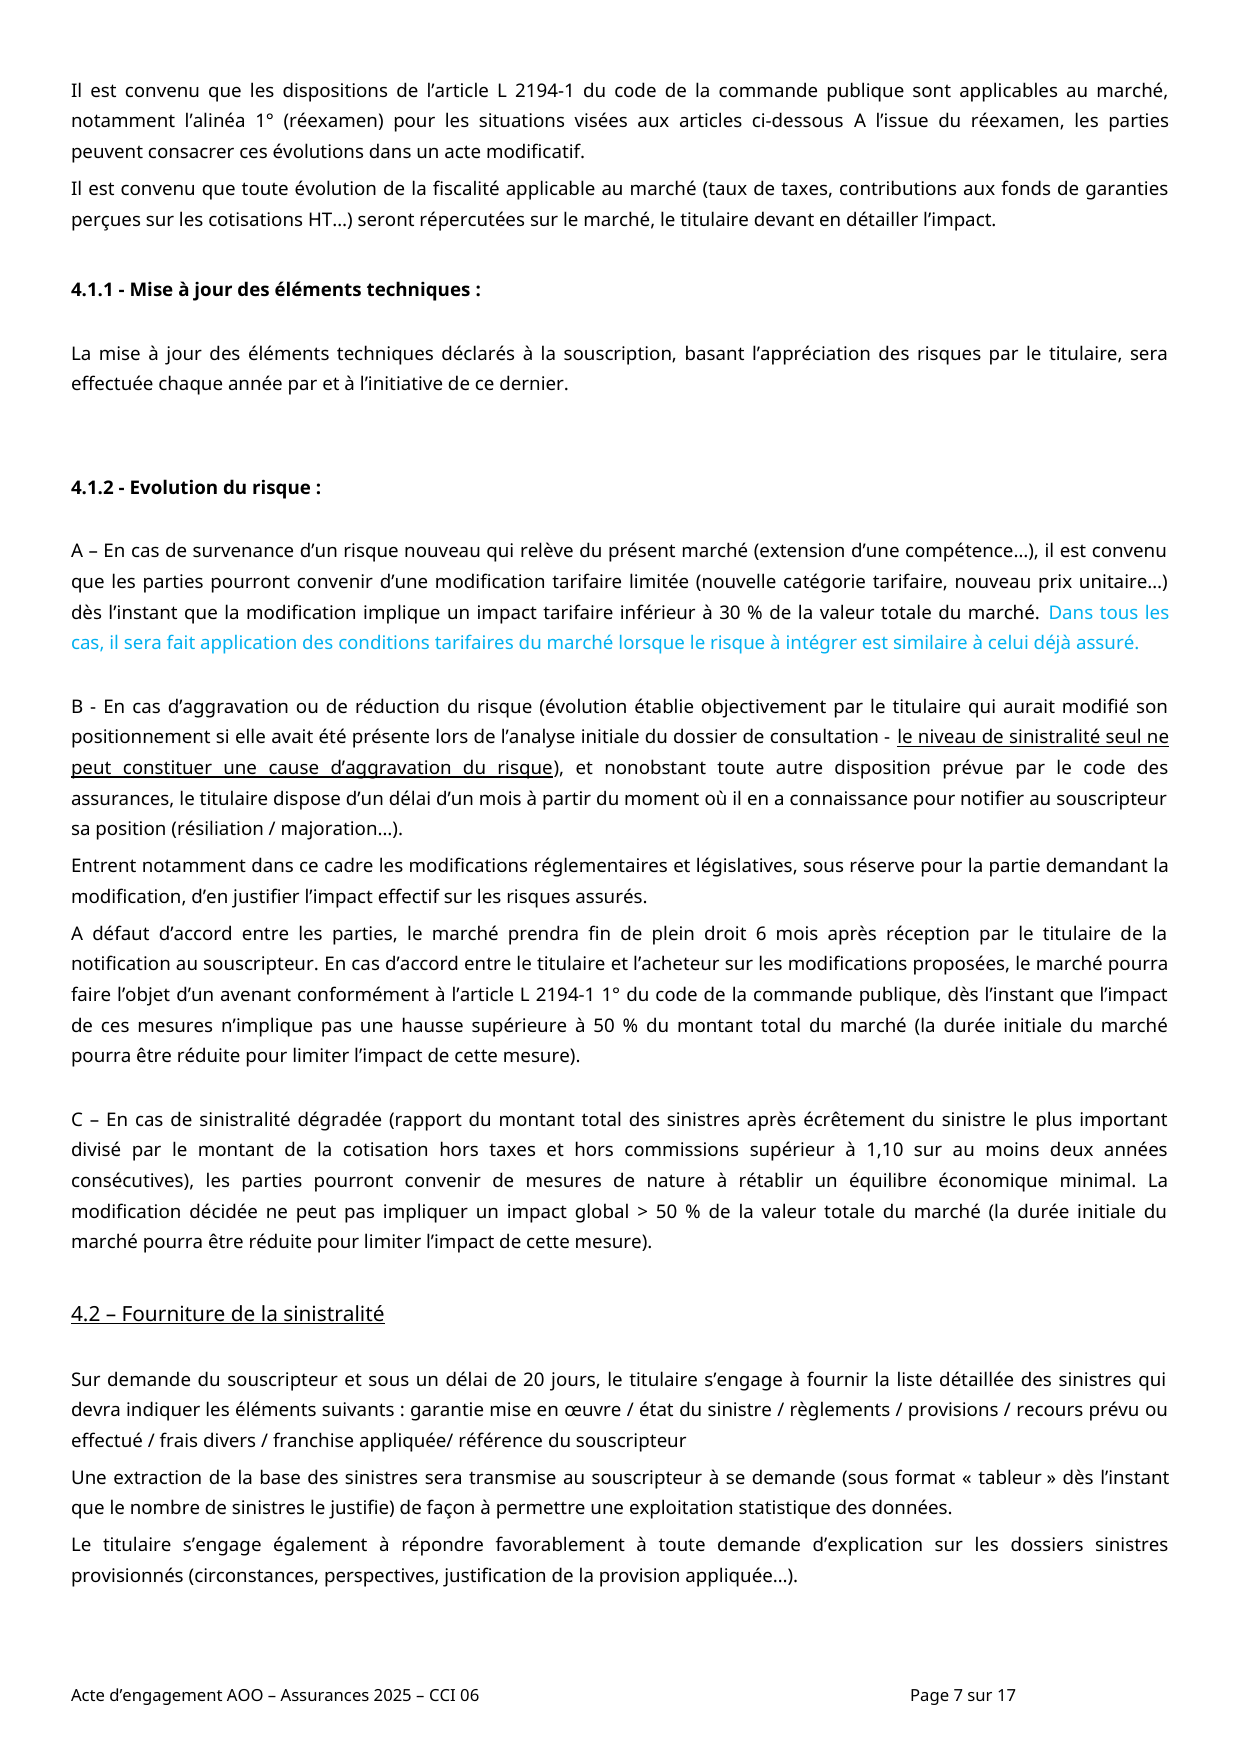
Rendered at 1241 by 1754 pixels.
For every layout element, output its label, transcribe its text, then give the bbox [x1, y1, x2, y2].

text La mise à jour des éléments techniques déclarés à la souscription, basant l’appréciation des risques par le titulaire, sera effectuée chaque année par et à l’initiative de ce dernier. [71, 340, 1169, 396]
text 4.1.1 - Mise à jour des éléments techniques : [71, 276, 1169, 302]
text C – En cas de sinistralité dégradée (rapport du montant total des sinistres après écrêtement du sinistre le plus important divisé par le montant de la cotisation hors taxes et hors commissions supérieur à 1,10 sur au moins deux années consécutives), les parties pourront convenir de mesures de nature à rétablir un équilibre économique minimal. La modification décidée ne peut pas impliquer un impact global > 50 % de la valeur totale du marché (la durée initiale du marché pourra être réduite pour limiter l’impact de cette mesure). [71, 1106, 1169, 1254]
text Il est convenu que les dispositions de l’article L 2194-1 du code de la commande publique sont applicables au marché, notamment l’alinéa 1° (réexamen) pour les situations visées aux articles ci-dessous A l’issue du réexamen, les parties peuvent consacrer ces évolutions dans un acte modificatif. [71, 77, 1169, 164]
text B - En cas d’aggravation ou de réduction du risque (évolution établie objectivement par le titulaire qui aurait modifié son positionnement si elle avait été présente lors de l’analyse initiale du dossier de consultation - le niveau de sinistralité seul ne peut constituer une cause d’aggravation du risque), et nonobstant toute autre disposition prévue par le code des assurances, le titulaire dispose d’un délai d’un mois à partir du moment où il en a connaissance pour notifier au souscripteur sa position (résiliation / majoration…). [71, 693, 1169, 841]
text A défaut d’accord entre les parties, le marché prendra fin de plein droit 6 mois après réception par le titulaire de la notification au souscripteur. En cas d’accord entre le titulaire et l’acheteur sur les modifications proposées, le marché pourra faire l’objet d’un avenant conformément à l’article L 2194-1 1° du code de la commande publique, dès l’instant que l’impact de ces mesures n’implique pas une hausse supérieure à 50 % du montant total du marché (la durée initiale du marché pourra être réduite pour limiter l’impact de cette mesure). [71, 920, 1169, 1068]
text 4.2 – Fourniture de la sinistralité [71, 1299, 1169, 1327]
text Le titulaire s’engage également à répondre favorablement à toute demande d’explication sur les dossiers sinistres provisionnés (circonstances, perspectives, justification de la provision appliquée…). [71, 1531, 1169, 1588]
text A – En cas de survenance d’un risque nouveau qui relève du présent marché (extension d’une compétence…), il est convenu que les parties pourront convenir d’une modification tarifaire limitée (nouvelle catégorie tarifaire, nouveau prix unitaire…) dès l’instant que la modification implique un impact tarifaire inférieur à 30 % de la valeur totale du marché. Dans tous les cas, il sera fait application des conditions tarifaires du marché lorsque le risque à intégrer est similaire à celui déjà assuré. [71, 538, 1169, 655]
text Sur demande du souscripteur et sous un délai de 20 jours, le titulaire s’engage à fournir la liste détaillée des sinistres qui devra indiquer les éléments suivants : garantie mise en œuvre / état du sinistre / règlements / provisions / recours prévu ou effectué / frais divers / franchise appliquée/ référence du souscripteur [71, 1366, 1169, 1453]
text Il est convenu que toute évolution de la fiscalité applicable au marché (taux de taxes, contributions aux fonds de garanties perçues sur les cotisations HT…) seront répercutées sur le marché, le titulaire devant en détailler l’impact. [71, 175, 1169, 231]
text 4.1.2 - Evolution du risque : [71, 474, 1169, 500]
text Entrent notamment dans ce cadre les modifications réglementaires et législatives, sous réserve pour la partie demandant la modification, d’en justifier l’impact effectif sur les risques assurés. [71, 852, 1169, 909]
text Une extraction de la base des sinistres sera transmise au souscripteur à se demande (sous format « tableur » dès l’instant que le nombre de sinistres le justifie) de façon à permettre une exploitation statistique des données. [71, 1464, 1169, 1520]
